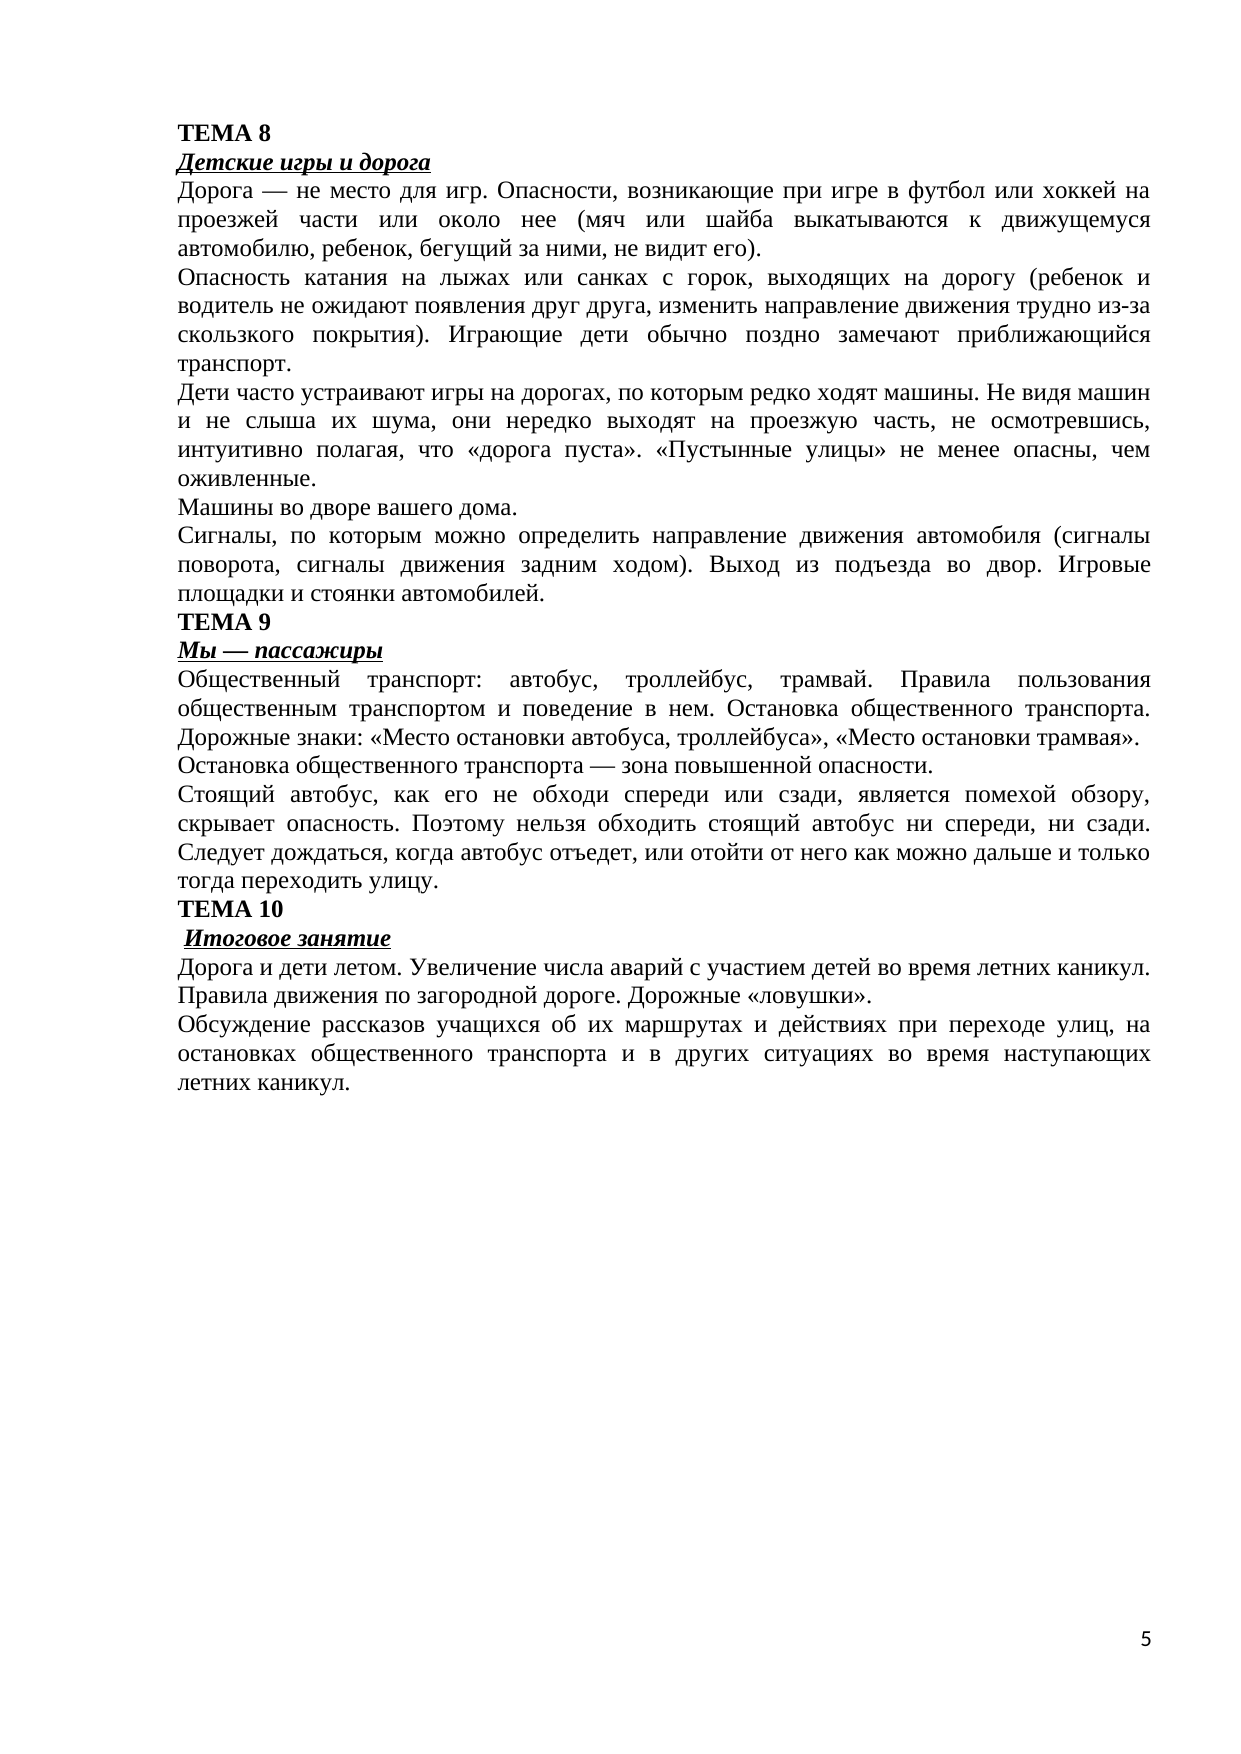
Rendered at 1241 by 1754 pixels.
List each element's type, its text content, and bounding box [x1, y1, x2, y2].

text ТЕМА 9 [177, 607, 1152, 636]
text Опасность катания на лыжах или санках с горок, выходящих на дорогу (ребенок и водитель не ожидают появления друг друга, изменить направление движения трудно из-за скользкого покрытия). Играющие дети обычно поздно замечают приближающийся транспорт. [177, 262, 1152, 377]
text Детские игры и дорога [177, 147, 1152, 176]
text Общественный транспорт: автобус, троллейбус, трамвай. Правила пользования общественным транспортом и поведение в нем. Остановка общественного транспорта. Дорожные знаки: «Место остановки автобуса, троллейбуса», «Место остановки трамвая». [177, 664, 1152, 751]
text Дорога — не место для игр. Опасности, возникающие при игре в футбол или хоккей на проезжей части или около нее (мяч или шайба выкатываются к движущемуся автомобилю, ребенок, бегущий за ними, не видит его). [177, 176, 1152, 262]
text Остановка общественного транспорта — зона повышенной опасности. [177, 751, 1152, 779]
text Итоговое занятие [177, 923, 1152, 952]
text Дети часто устраивают игры на дорогах, по которым редко ходят машины. Не видя машин и не слыша их шума, они нередко выходят на проезжую часть, не осмотревшись, интуитивно полагая, что «дорога пуста». «Пустынные улицы» не менее опасны, чем оживленные. [177, 377, 1152, 492]
text Обсуждение рассказов учащихся об их маршрутах и действиях при переходе улиц, на остановках общественного транспорта и в других ситуациях во время наступающих летних каникул. [177, 1009, 1152, 1096]
text Сигналы, по которым можно определить направление движения автомобиля (сигналы поворота, сигналы движения задним ходом). Выход из подъезда во двор. Игровые площадки и стоянки автомобилей. [177, 521, 1152, 607]
text Стоящий автобус, как его не обходи спереди или сзади, является помехой обзору, скрывает опасность. Поэтому нельзя обходить стоящий автобус ни спереди, ни сзади. Следует дождаться, когда автобус отъедет, или отойти от него как можно дальше и только тогда переходить улицу. [177, 779, 1152, 894]
text Мы — пассажиры [177, 636, 1152, 664]
text ТЕМА 8 [177, 118, 1152, 147]
text Машины во дворе вашего дома. [177, 492, 1152, 521]
text Дорога и дети летом. Увеличение числа аварий с участием детей во время летних каникул. Правила движения по загородной дороге. Дорожные «ловушки». [177, 952, 1152, 1009]
text ТЕМА 10 [177, 894, 1152, 923]
